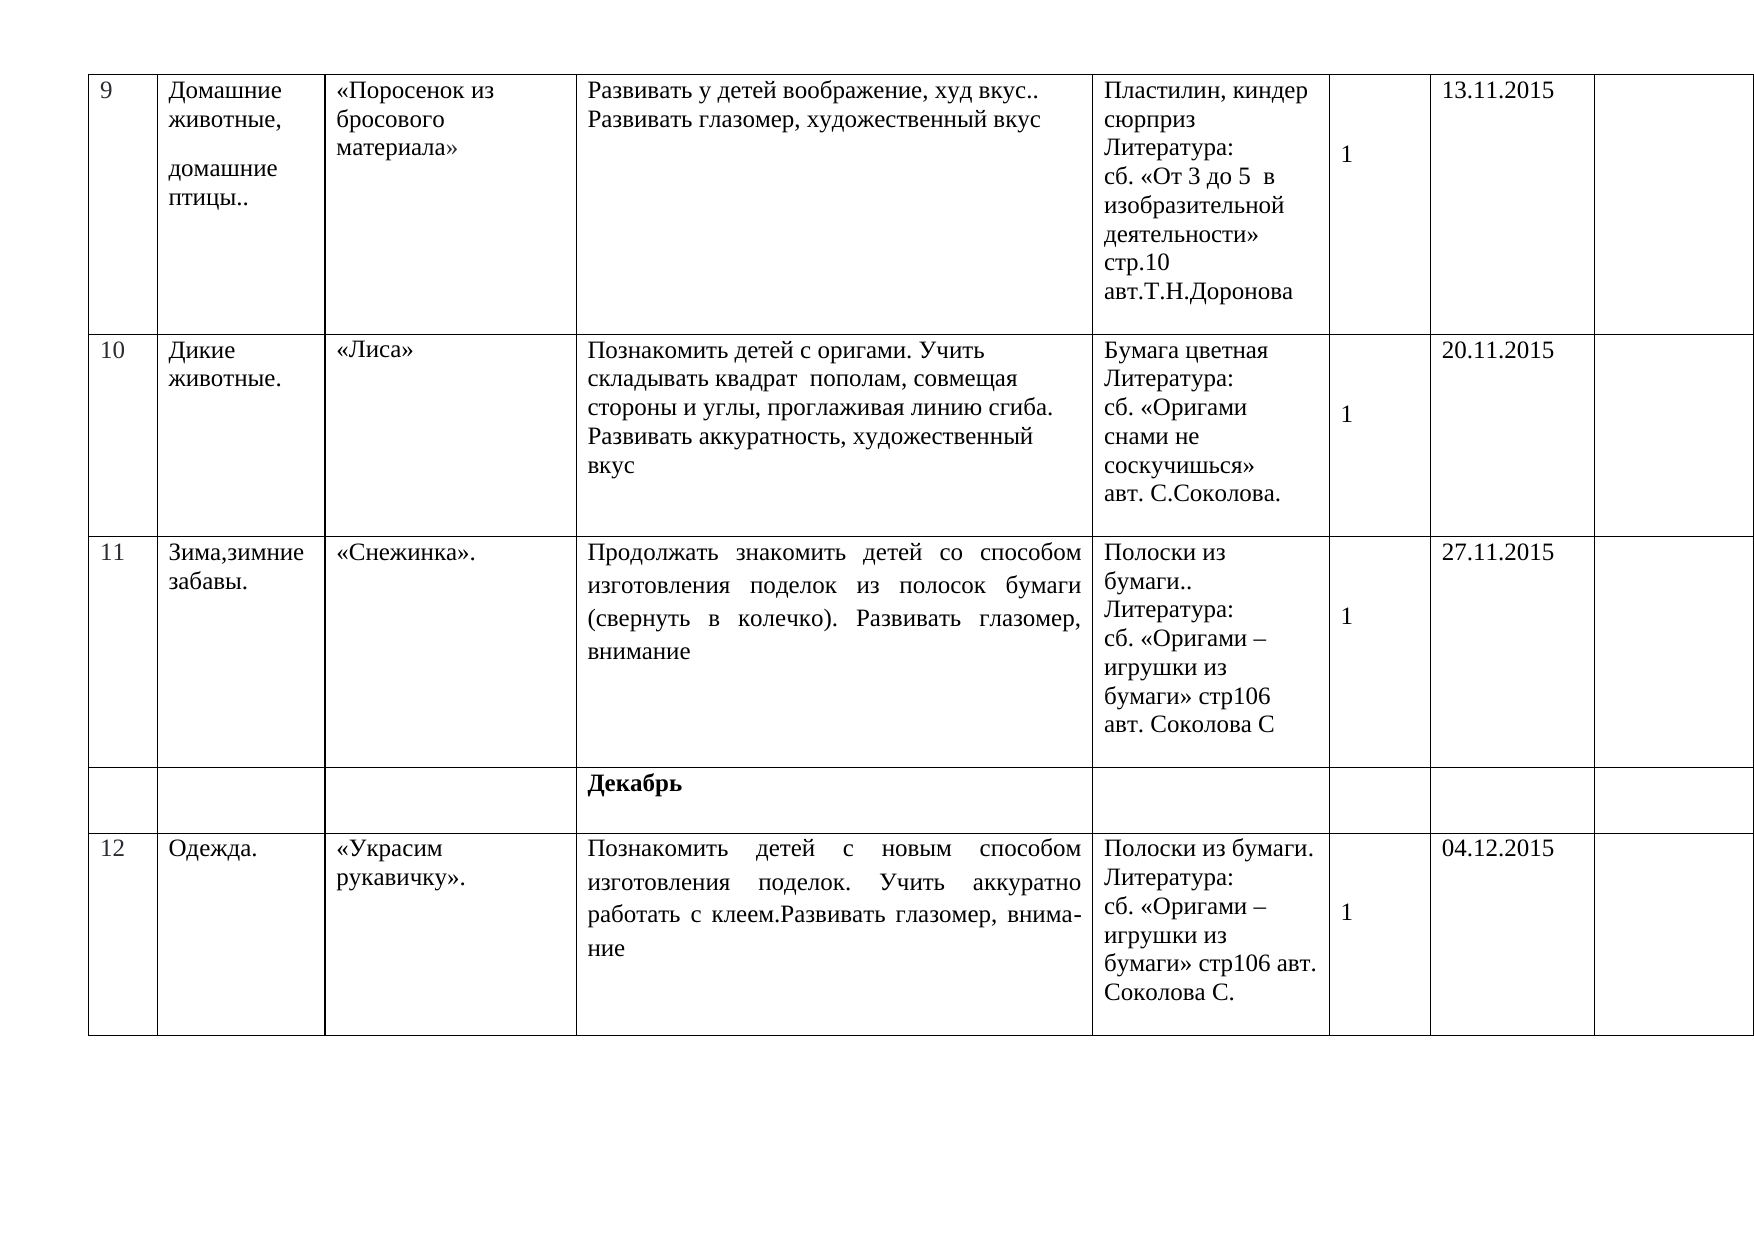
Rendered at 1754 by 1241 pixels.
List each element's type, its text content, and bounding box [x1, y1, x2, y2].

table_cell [1093, 834, 1329, 1035]
table_cell 1 [1330, 834, 1430, 1035]
table_cell Развивать у детей воображение, худ вкус.. Развивать глазомер, художественный вкус [577, 75, 1092, 334]
table_cell 1 [1330, 75, 1430, 334]
table_cell 11 [89, 537, 157, 767]
table_cell 27.11.2015 [1431, 537, 1594, 767]
table_cell 20.11.2015 [1431, 335, 1594, 536]
table_cell [89, 768, 157, 832]
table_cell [577, 834, 1092, 1035]
table_cell Домашние животные, домашние птицы.. [158, 75, 324, 334]
table_cell [1330, 768, 1430, 832]
table_cell [1431, 768, 1594, 832]
table_cell Одежда. [158, 834, 324, 1035]
table_cell Декабрь [577, 768, 1092, 832]
table_cell Дикие животные. [158, 335, 324, 536]
table_cell [1093, 768, 1329, 832]
table_cell 10 [89, 335, 157, 536]
table_cell Познакомить детей с оригами. Учить складывать квадрат пополам, совмещая стороны и углы, проглаживая линию сгиба. Развивать аккуратность, художественный вкус [577, 335, 1092, 536]
table_cell 12 [89, 834, 157, 1035]
table_cell «Снежинка». [326, 537, 576, 767]
table_cell [326, 768, 576, 832]
table_cell [158, 768, 324, 832]
table_cell [1595, 537, 1753, 767]
table_cell Продолжать знакомить детей со способом изготовления поделок из полосок бумаги (свернуть в колечко). Развивать глазомер, внимание [577, 537, 1092, 767]
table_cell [326, 834, 576, 1035]
table_cell 1 [1330, 537, 1430, 767]
table_cell 04.12.2015 [1431, 834, 1594, 1035]
table_cell Пластилин, киндер сюрприз Литература: сб. «От 3 до 5 в изобразительной деятельности» стр.10 авт.Т.Н.Доронова [1093, 75, 1329, 334]
table_cell 1 [1330, 335, 1430, 536]
table_cell Полоски из бумаги.. Литература: сб. «Оригами –игрушки из бумаги» стр106 авт. Соколова С [1093, 537, 1329, 767]
table_cell «Поросенок из бросового материала» [326, 75, 576, 334]
table_cell Зима,зимние забавы. [158, 537, 324, 767]
table_cell 9 [89, 75, 157, 334]
table_cell 13.11.2015 [1431, 75, 1594, 334]
table_cell [1595, 768, 1753, 832]
table_cell [1595, 75, 1753, 334]
table_cell Бумага цветная Литература: сб. «Оригами снами не соскучишься» авт. С.Соколова. [1093, 335, 1329, 536]
table_cell [1595, 834, 1753, 1035]
table_cell «Лиса» [326, 335, 576, 536]
table_cell [1595, 335, 1753, 536]
